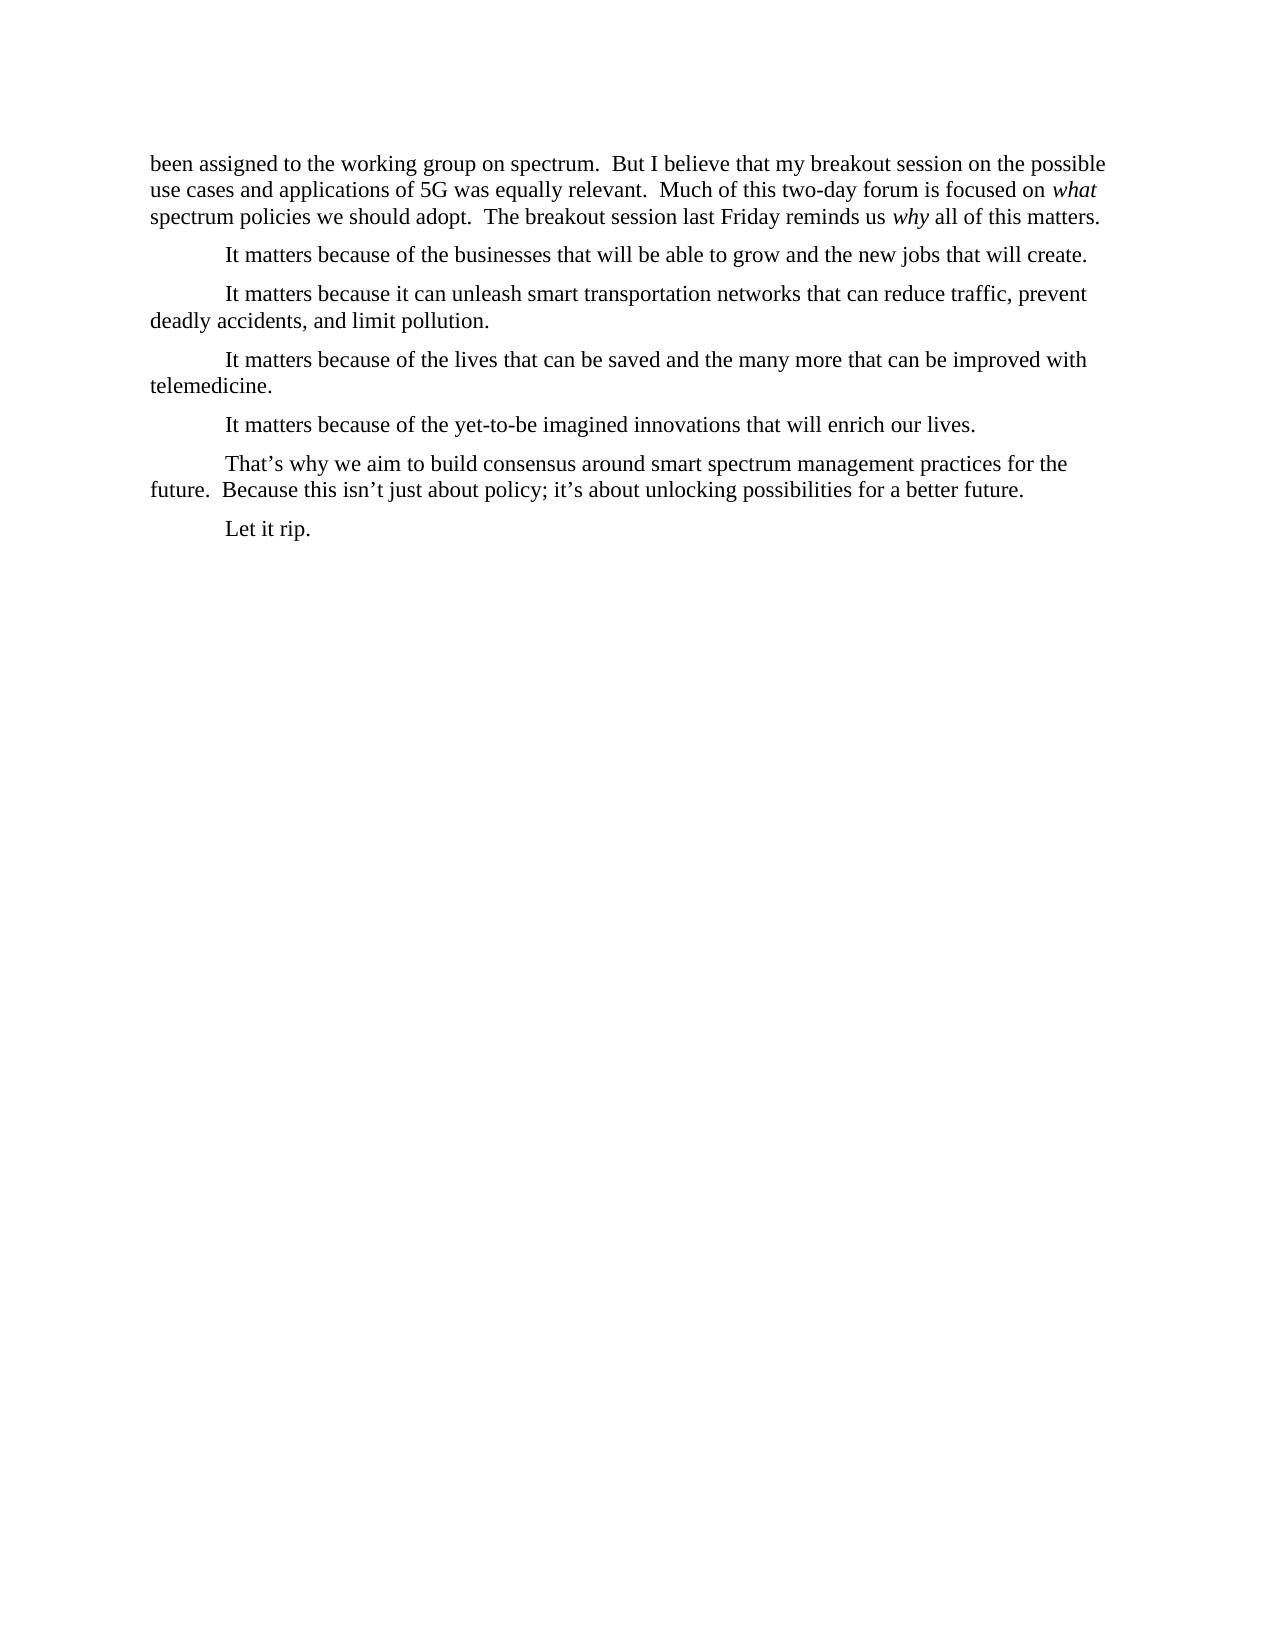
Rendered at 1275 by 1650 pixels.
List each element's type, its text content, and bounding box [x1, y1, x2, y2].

text That’s why we aim to build consensus around smart spectrum management practices for the future. Because this isn’t just about policy; it’s about unlocking possibilities for a better future. [150, 450, 1125, 502]
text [150, 150, 1125, 229]
text It matters because of the businesses that will be able to grow and the new jobs that will create. [150, 242, 1125, 268]
text It matters because of the lives that can be saved and the many more that can be improved with telemedicine. [150, 346, 1125, 398]
text It matters because it can unleash smart transportation networks that can reduce traffic, prevent deadly accidents, and limit pollution. [150, 280, 1125, 333]
text It matters because of the yet-to-be imagined innovations that will enrich our lives. [150, 411, 1125, 437]
text Let it rip. [150, 515, 1125, 541]
